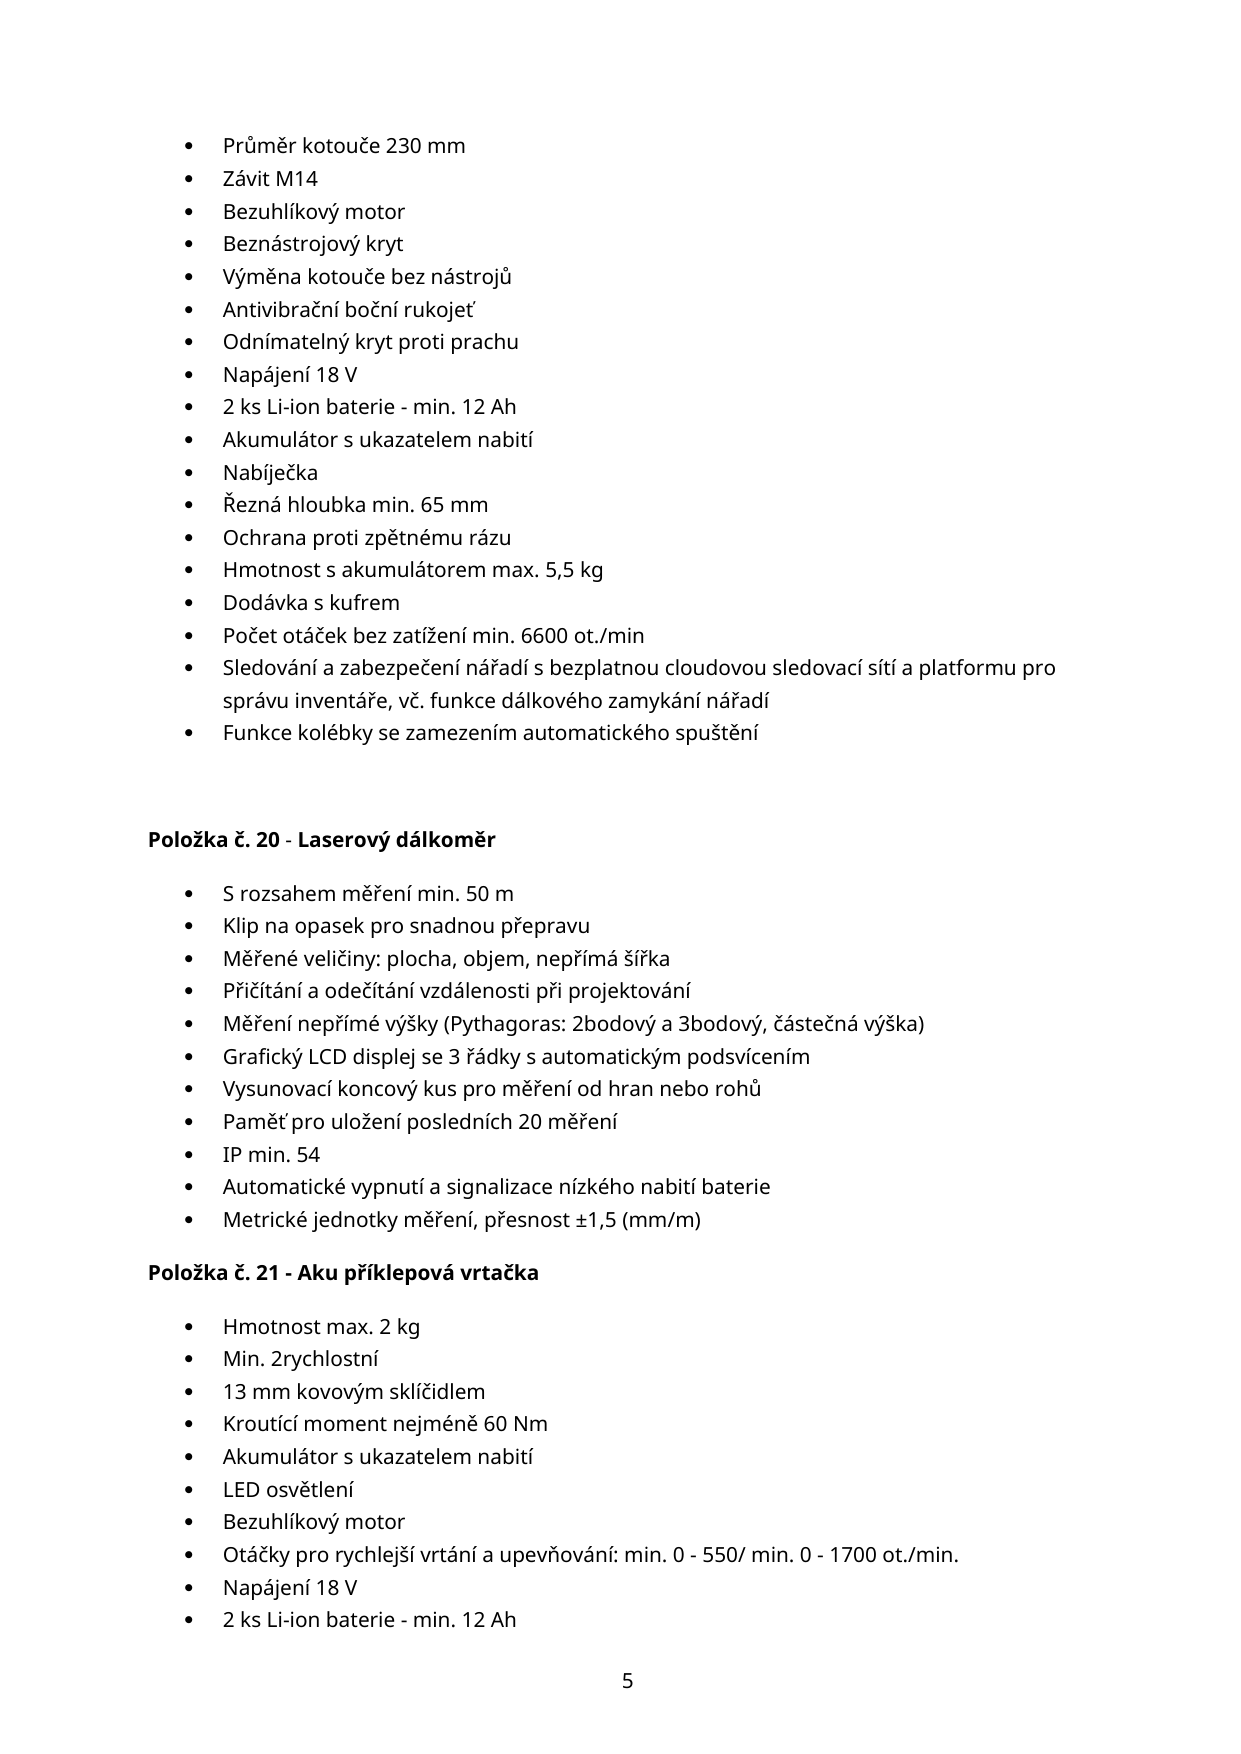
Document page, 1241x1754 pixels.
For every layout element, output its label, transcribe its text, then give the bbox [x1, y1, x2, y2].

list Závit M14 [185, 164, 1107, 193]
list Napájení 18 V [185, 360, 1107, 388]
list Kroutící moment nejméně 60 Nm [185, 1409, 1107, 1438]
list Odnímatelný kryt proti prachu [185, 327, 1107, 356]
list S rozsahem měření min. 50 m [185, 879, 1107, 907]
list Dodávka s kufrem [185, 588, 1107, 617]
list Otáčky pro rychlejší vrtání a upevňování: min. 0 - 550/ min. 0 - 1700 ot./min. [185, 1540, 1107, 1568]
list Grafický LCD displej se 3 řádky s automatickým podsvícením [185, 1042, 1107, 1070]
list Napájení 18 V [185, 1573, 1107, 1601]
list Akumulátor s ukazatelem nabití [185, 1442, 1107, 1471]
list Beznástrojový kryt [185, 229, 1107, 258]
list Antivibrační boční rukojeť [185, 295, 1107, 323]
list IP min. 54 [185, 1140, 1107, 1168]
list Výměna kotouče bez nástrojů [185, 262, 1107, 291]
text Položka č. 21 - Aku příklepová vrtačka [148, 1258, 1107, 1287]
list Měření nepřímé výšky (Pythagoras: 2bodový a 3bodový, částečná výška) [185, 1009, 1107, 1038]
list Funkce kolébky se zamezením automatického spuštění [185, 718, 1107, 747]
list 13 mm kovovým sklíčidlem [185, 1377, 1107, 1405]
list Klip na opasek pro snadnou přepravu [185, 911, 1107, 940]
list Měřené veličiny: plocha, objem, nepřímá šířka [185, 944, 1107, 972]
list Automatické vypnutí a signalizace nízkého nabití baterie [185, 1172, 1107, 1201]
list Počet otáček bez zatížení min. 6600 ot./min [185, 621, 1107, 649]
list Min. 2rychlostní [185, 1344, 1107, 1373]
list 2 ks Li-ion baterie - min. 12 Ah [185, 1605, 1107, 1634]
list Řezná hloubka min. 65 mm [185, 490, 1107, 519]
list Přičítání a odečítání vzdálenosti při projektování [185, 977, 1107, 1005]
list Ochrana proti zpětnému rázu [185, 523, 1107, 551]
list Sledování a zabezpečení nářadí s bezplatnou cloudovou sledovací sítí a platformu pro správu inventáře, vč. funkce dálkového zamykání nářadí [185, 653, 1107, 714]
list Hmotnost s akumulátorem max. 5,5 kg [185, 556, 1107, 584]
list Nabíječka [185, 458, 1107, 486]
list LED osvětlení [185, 1475, 1107, 1503]
list Hmotnost max. 2 kg [185, 1312, 1107, 1340]
list Akumulátor s ukazatelem nabití [185, 425, 1107, 453]
list 2 ks Li-ion baterie - min. 12 Ah [185, 392, 1107, 421]
list Vysunovací koncový kus pro měření od hran nebo rohů [185, 1074, 1107, 1103]
text Položka č. 20 - Laserový dálkoměr [148, 825, 1107, 854]
list Metrické jednotky měření, přesnost ±1,5 (mm/m) [185, 1205, 1107, 1233]
list Paměť pro uložení posledních 20 měření [185, 1107, 1107, 1136]
list Bezuhlíkový motor [185, 1507, 1107, 1536]
list Průměr kotouče 230 mm [185, 132, 1107, 160]
list Bezuhlíkový motor [185, 197, 1107, 225]
